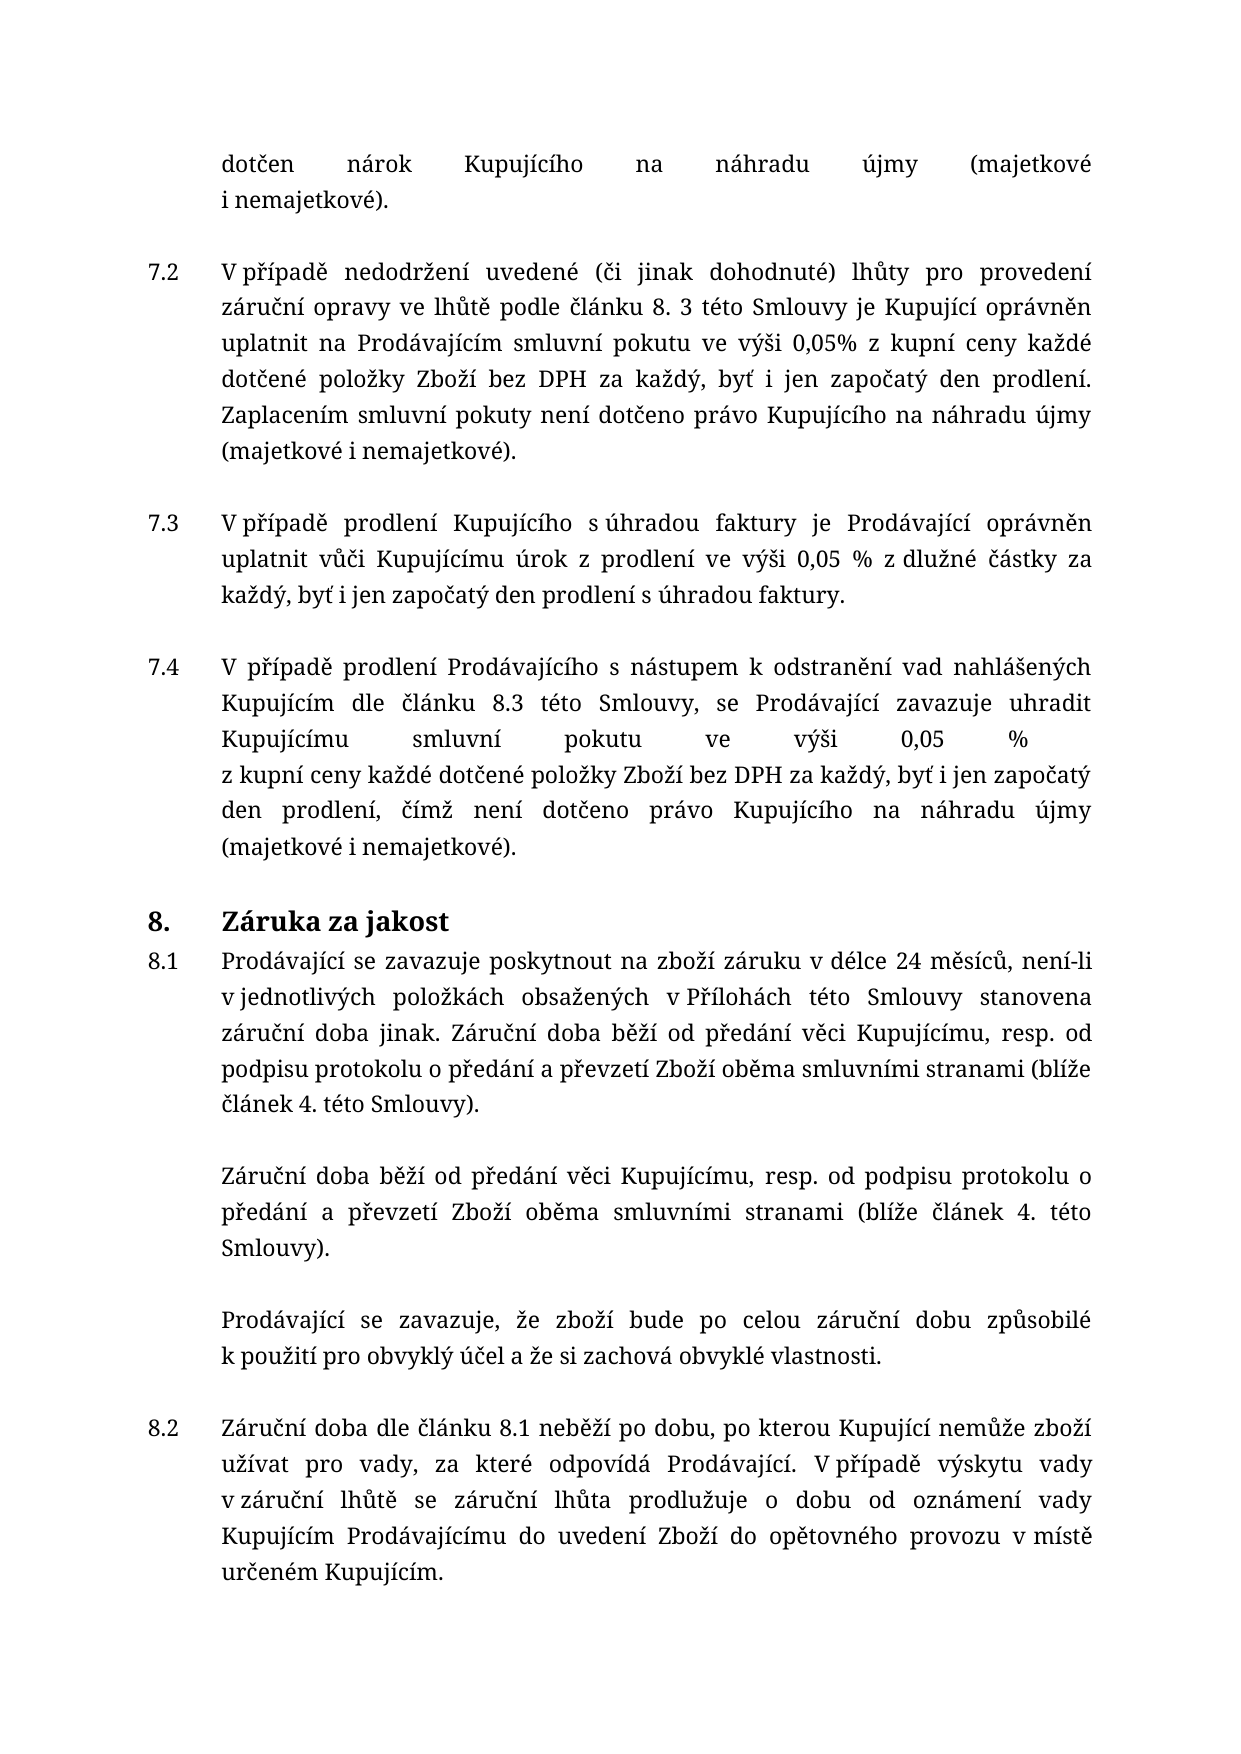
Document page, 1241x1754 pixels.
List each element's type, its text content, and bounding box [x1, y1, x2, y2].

text Záruční doba běží od předání věci Kupujícímu, resp. od podpisu protokolu o předání a převzetí Zboží oběma smluvními stranami (blíže článek 4. této Smlouvy). [148, 1160, 1093, 1263]
text 8.2 Záruční doba dle článku 8.1 neběží po dobu, po kterou Kupující nemůže zboží užívat pro vady, za které odpovídá Prodávající. V případě výskytu vady v záruční lhůtě se záruční lhůta prodlužuje o dobu od oznámení vady Kupujícím Prodávajícímu do uvedení Zboží do opětovného provozu v místě určeném Kupujícím. [148, 1412, 1093, 1587]
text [148, 148, 1093, 215]
text 8.1 Prodávající se zavazuje poskytnout na zboží záruku v délce 24 měsíců, není-li v jednotlivých položkách obsažených v Přílohách této Smlouvy stanovena záruční doba jinak. Záruční doba běží od předání věci Kupujícímu, resp. od podpisu protokolu o předání a převzetí Zboží oběma smluvními stranami (blíže článek 4. této Smlouvy). [148, 945, 1093, 1120]
text 7.2 V případě nedodržení uvedené (či jinak dohodnuté) lhůty pro provedení záruční opravy ve lhůtě podle článku 8. 3 této Smlouvy je Kupující oprávněn uplatnit na Prodávajícím smluvní pokutu ve výši 0,05% z kupní ceny každé dotčené položky Zboží bez DPH za každý, byť i jen započatý den prodlení. Zaplacením smluvní pokuty není dotčeno právo Kupujícího na náhradu újmy (majetkové i nemajetkové). [148, 255, 1093, 466]
text 7.4 V případě prodlení Prodávajícího s nástupem k odstranění vad nahlášených Kupujícím dle článku 8.3 této Smlouvy, se Prodávající zavazuje uhradit Kupujícímu smluvní pokutu ve výši 0,05 % z kupní ceny každé dotčené položky Zboží bez DPH za každý, byť i jen započatý den prodlení, čímž není dotčeno právo Kupujícího na náhradu újmy (majetkové i nemajetkové). [148, 651, 1093, 862]
text 8. Záruka za jakost [148, 902, 1093, 939]
text 7.3 V případě prodlení Kupujícího s úhradou faktury je Prodávající oprávněn uplatnit vůči Kupujícímu úrok z prodlení ve výši 0,05 % z dlužné částky za každý, byť i jen započatý den prodlení s úhradou faktury. [148, 507, 1093, 610]
text Prodávající se zavazuje, že zboží bude po celou záruční dobu způsobilé k použití pro obvyklý účel a že si zachová obvyklé vlastnosti. [221, 1304, 1093, 1371]
